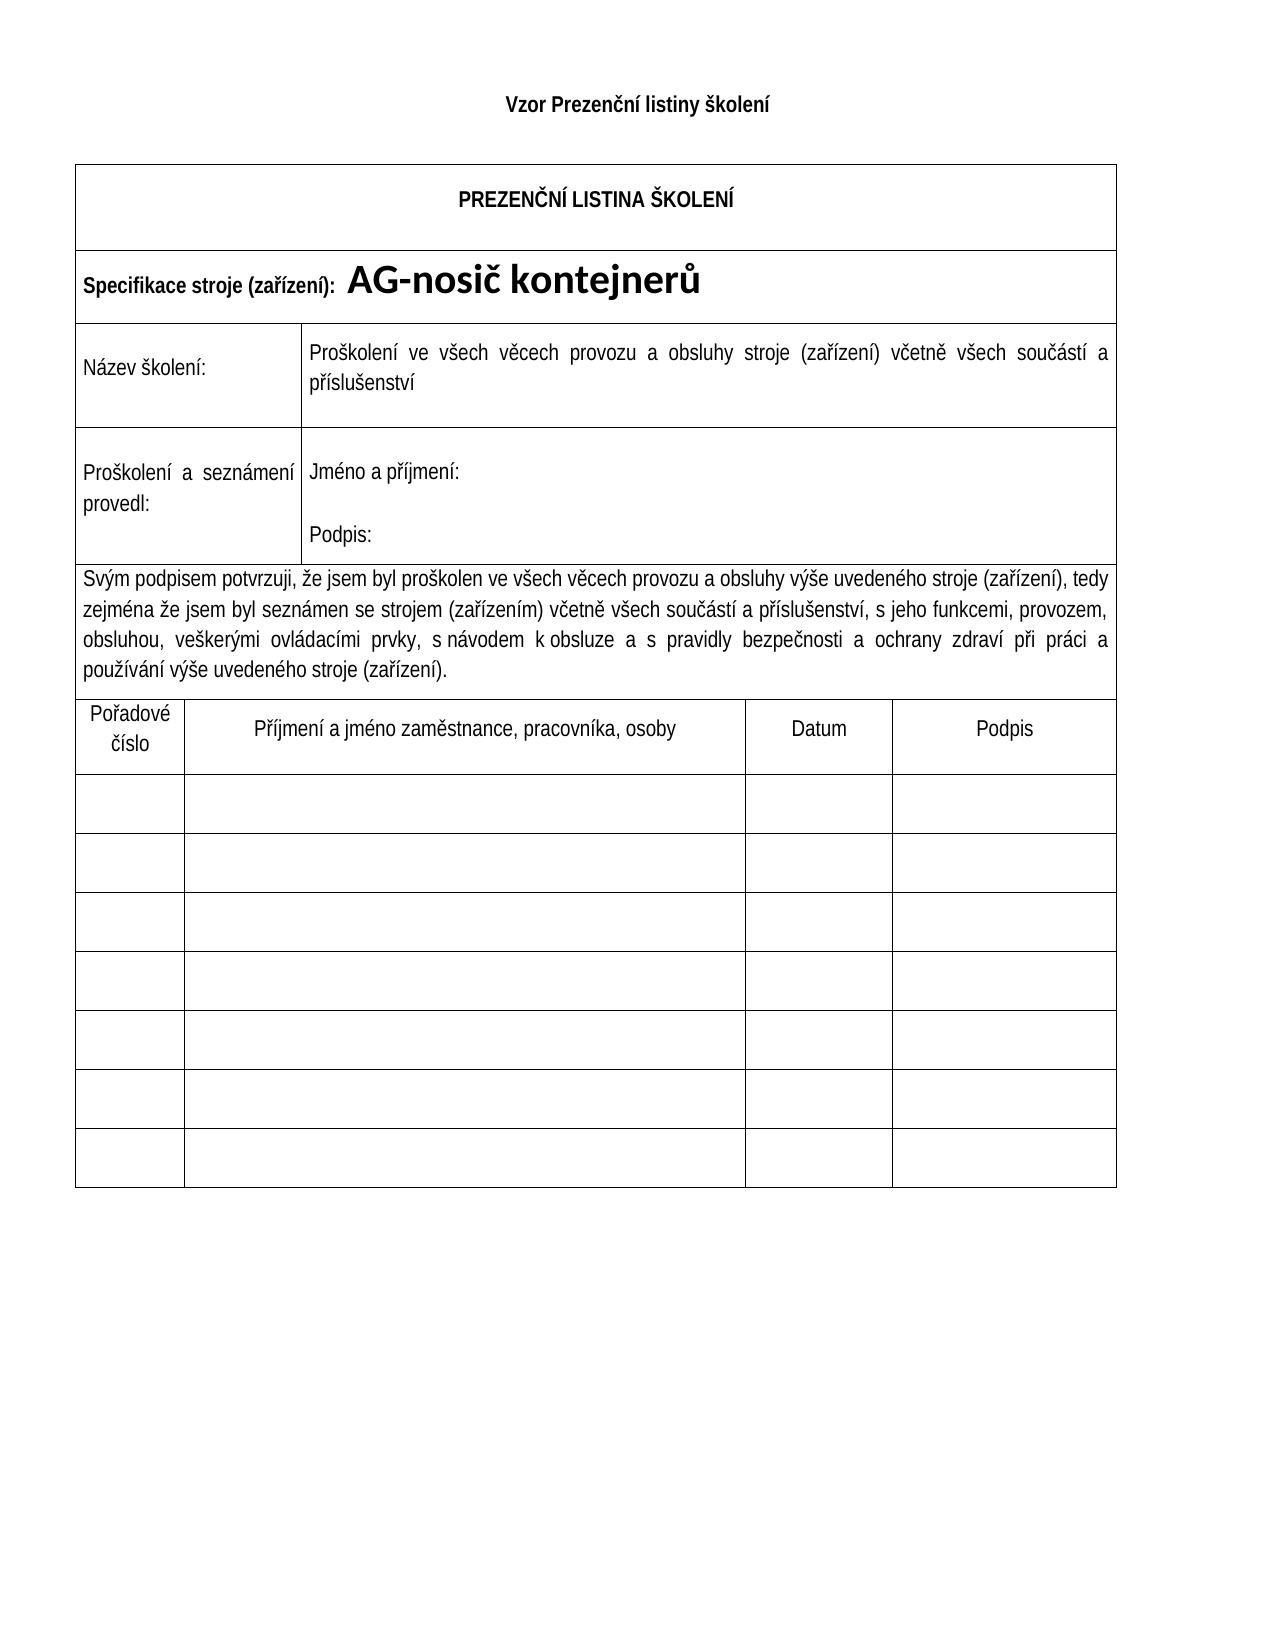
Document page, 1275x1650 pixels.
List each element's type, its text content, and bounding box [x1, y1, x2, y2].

table_cell [76, 834, 184, 892]
table_cell Jméno a příjmení: Podpis: [302, 428, 1116, 564]
table_cell [893, 893, 1116, 951]
table_cell [746, 1129, 892, 1187]
table_cell [746, 1011, 892, 1069]
table_cell Pořadové číslo [76, 700, 184, 773]
table_cell [893, 1011, 1116, 1069]
table_cell [185, 1070, 745, 1128]
table_cell [746, 1070, 892, 1128]
table_cell [76, 1129, 184, 1187]
table_cell [76, 1070, 184, 1128]
table_cell [746, 834, 892, 892]
table_cell Příjmení a jméno zaměstnance, pracovníka, osoby [185, 700, 745, 773]
table_cell [893, 834, 1116, 892]
table_cell [76, 1011, 184, 1069]
table_cell [185, 893, 745, 951]
table_cell [185, 834, 745, 892]
table_cell [893, 1070, 1116, 1128]
table_cell Specifikace stroje (zařízení): AG-nosič kontejnerů [76, 251, 1116, 323]
table_cell [185, 1011, 745, 1069]
table_cell Podpis [893, 700, 1116, 773]
text Vzor Prezenční listiny školení [75, 91, 1200, 117]
table_cell [746, 952, 892, 1010]
table_cell [185, 775, 745, 832]
table_cell Datum [746, 700, 892, 773]
table_header PREZENČNÍ LISTINA ŠKOLENÍ [76, 165, 1116, 250]
table_cell [893, 1129, 1116, 1187]
table_cell Svým podpisem potvrzuji, že jsem byl proškolen ve všech věcech provozu a obsluhy výše uvedeného stroje (zařízení), tedy zejména že jsem byl seznámen se strojem (zařízením) včetně všech součástí a příslušenství, s jeho funkcemi, provozem, obsluhou, veškerými ovládacími prvky, s návodem k obsluze a s pravidly bezpečnosti a ochrany zdraví při práci a používání výše uvedeného stroje (zařízení). [76, 565, 1116, 699]
table_cell Proškolení a seznámení provedl: [76, 428, 301, 564]
table_cell [893, 952, 1116, 1010]
table_cell [893, 775, 1116, 832]
table_cell [76, 893, 184, 951]
table_cell Název školení: [76, 324, 301, 427]
table_cell [76, 775, 184, 832]
table_cell [76, 952, 184, 1010]
table_cell [185, 1129, 745, 1187]
table_cell [746, 775, 892, 832]
table_cell [746, 893, 892, 951]
table_cell [185, 952, 745, 1010]
table_cell Proškolení ve všech věcech provozu a obsluhy stroje (zařízení) včetně všech součástí a příslušenství [302, 324, 1116, 427]
